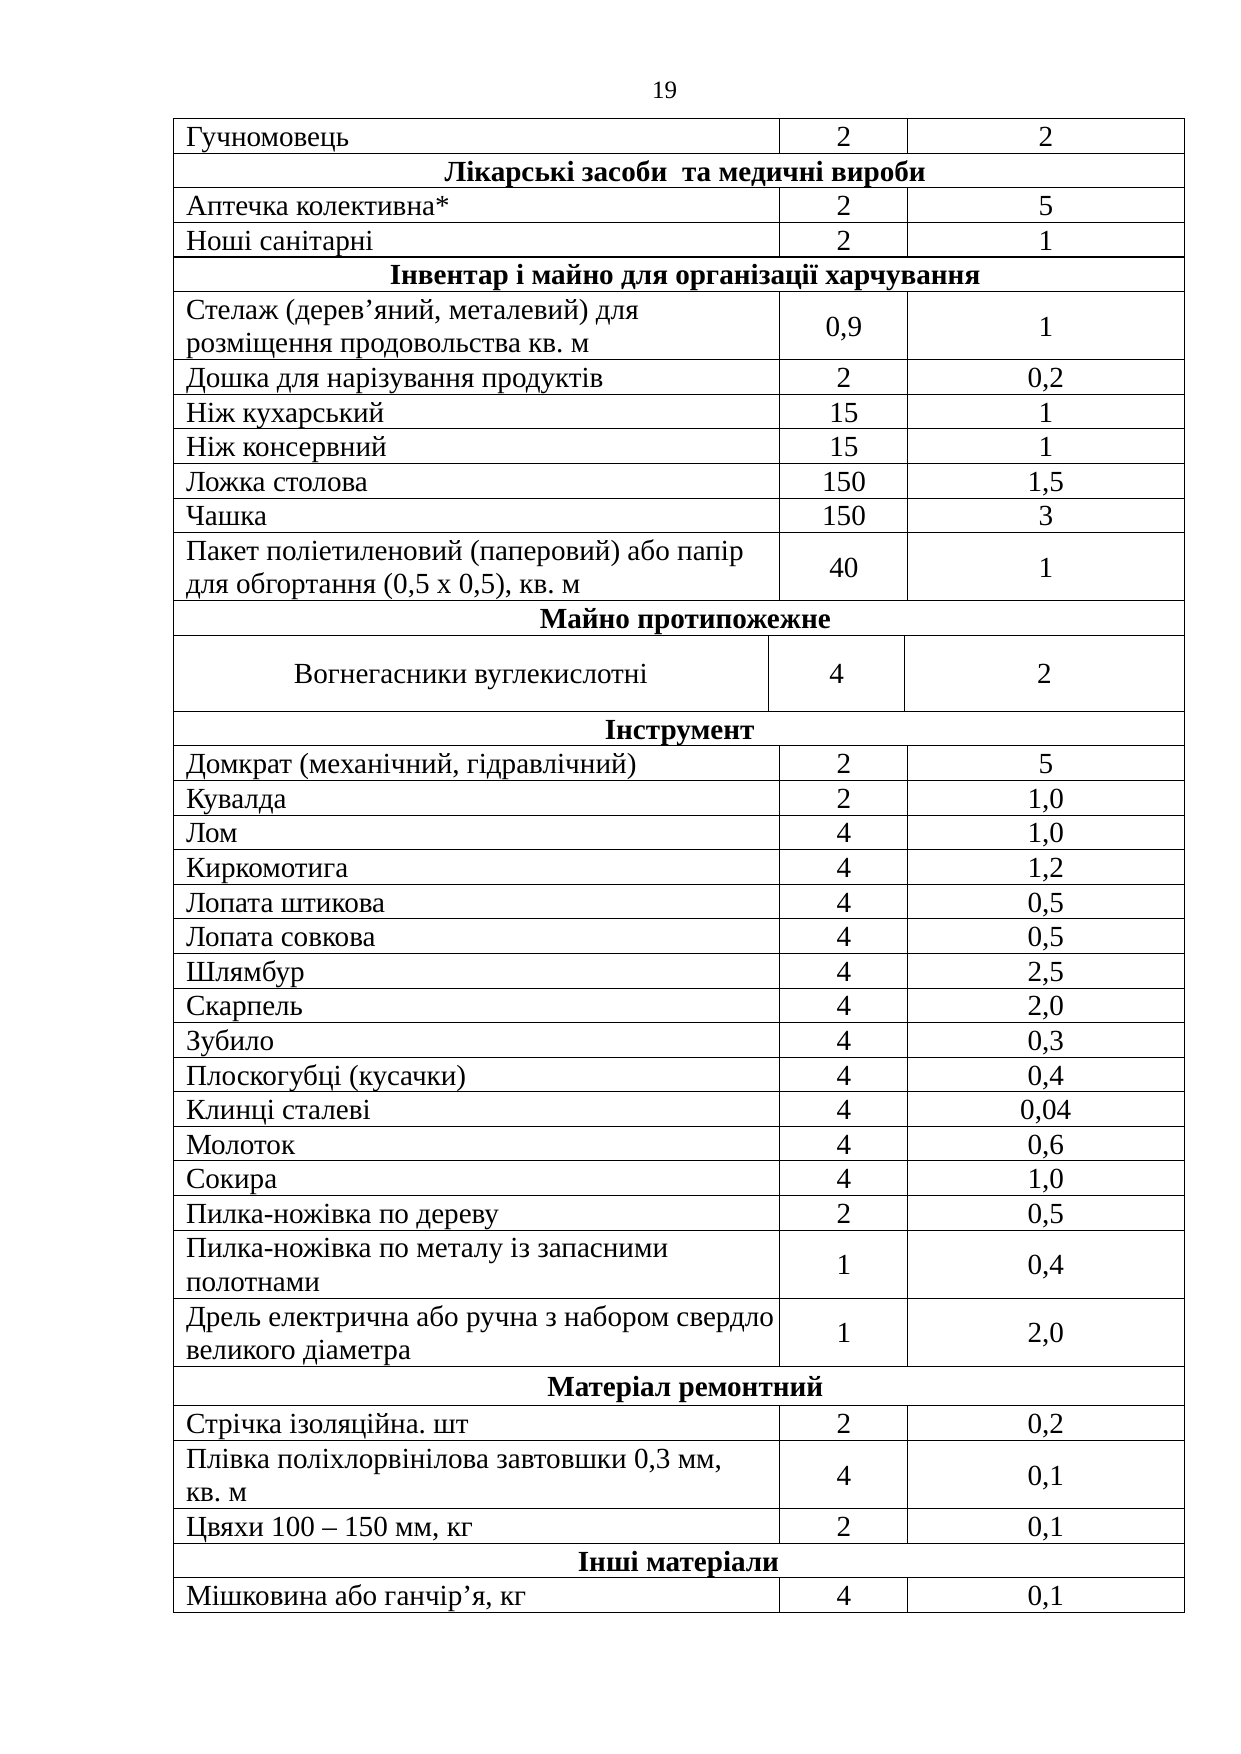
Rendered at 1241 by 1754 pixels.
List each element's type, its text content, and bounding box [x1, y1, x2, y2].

table_cell Стрічка ізоляційна. шт [174, 1406, 779, 1440]
table_cell Лікарські засоби та медичні вироби [174, 154, 1184, 187]
table_cell Лопата штикова [174, 885, 779, 918]
table_cell 4 [780, 1441, 907, 1508]
table_cell Сокира [174, 1161, 779, 1195]
table_cell Інші матеріали [174, 1544, 1184, 1577]
table_cell 4 [780, 1023, 907, 1057]
table_cell 0,2 [908, 1406, 1184, 1440]
table_cell 0,5 [908, 1196, 1184, 1229]
table_cell 4 [780, 919, 907, 953]
table_cell 2 [780, 746, 907, 780]
table_cell 0,3 [908, 1023, 1184, 1057]
table_cell Чашка [174, 499, 779, 532]
table_cell Клинці сталеві [174, 1092, 779, 1126]
table_cell 4 [780, 1578, 907, 1612]
table_cell 0,1 [908, 1441, 1184, 1508]
table_cell Плівка поліхлорвінілова завтовшки 0,3 мм, кв. м [174, 1441, 779, 1508]
table_cell 5 [908, 188, 1184, 222]
table_cell 2 [780, 360, 907, 394]
table_cell Дрель електрична або ручна з набором свердло великого діаметра [174, 1299, 779, 1366]
table_cell Лом [174, 816, 779, 849]
table_cell Матеріал ремонтний [174, 1367, 1184, 1405]
table_cell 4 [780, 1161, 907, 1195]
table_cell Мішковина або ганчір’я, кг [174, 1578, 779, 1612]
table_cell Кувалда [174, 781, 779, 814]
table_cell Пакет поліетиленовий (паперовий) або папір для обгортання (0,5 х 0,5), кв. м [174, 533, 779, 600]
table_cell 3 [908, 499, 1184, 532]
table_cell Плоскогубці (кусачки) [174, 1058, 779, 1091]
table_cell 2,5 [908, 954, 1184, 987]
table_cell 15 [780, 429, 907, 463]
table_cell 0,4 [908, 1231, 1184, 1298]
table_cell Скарпель [174, 989, 779, 1022]
table_cell Ніж кухарський [174, 395, 779, 428]
table_cell 1 [780, 1231, 907, 1298]
table_cell 0,5 [908, 885, 1184, 918]
table_cell 2 [780, 1406, 907, 1440]
table_cell 2 [905, 636, 1184, 711]
table_cell 1,0 [908, 1161, 1184, 1195]
table_cell 1,0 [908, 781, 1184, 814]
table_cell Цвяхи 100 – 150 мм, кг [174, 1509, 779, 1543]
table_cell Інвентар і майно для організації харчування [174, 258, 1184, 291]
table_cell 2,0 [908, 989, 1184, 1022]
table_cell Лопата совкова [174, 919, 779, 953]
table_cell 1 [908, 395, 1184, 428]
table_cell Стелаж (дерев’яний, металевий) для розміщення продовольства кв. м [174, 292, 779, 359]
table_cell Майно протипожежне [174, 601, 1184, 635]
table_cell 40 [780, 533, 907, 600]
table_cell Дошка для нарізування продуктів [174, 360, 779, 394]
table_cell 0,2 [908, 360, 1184, 394]
table_cell 1 [908, 292, 1184, 359]
table_cell 4 [780, 816, 907, 849]
table_cell 4 [780, 850, 907, 884]
table_cell 1 [780, 1299, 907, 1366]
table_cell Домкрат (механічний, гідравлічний) [174, 746, 779, 780]
table_cell Ложка столова [174, 464, 779, 497]
table_cell 2 [780, 223, 907, 256]
table_cell 15 [780, 395, 907, 428]
table_cell 1 [908, 429, 1184, 463]
table_cell Ноші санітарні [174, 223, 779, 256]
table_cell Ніж консервний [174, 429, 779, 463]
table_cell Пилка-ножівка по дереву [174, 1196, 779, 1229]
table_cell 0,04 [908, 1092, 1184, 1126]
table_cell 2 [780, 188, 907, 222]
table_cell Шлямбур [174, 954, 779, 987]
table_cell Аптечка колективна* [174, 188, 779, 222]
table_cell 2 [780, 119, 907, 153]
table_cell 0,6 [908, 1127, 1184, 1160]
table_cell Інструмент [174, 712, 1184, 745]
table_cell 0,1 [908, 1509, 1184, 1543]
table_cell Гучномовець [174, 119, 779, 153]
table_cell 1,5 [908, 464, 1184, 497]
table_cell 150 [780, 499, 907, 532]
table_cell 4 [780, 989, 907, 1022]
table_cell Киркомотига [174, 850, 779, 884]
table_cell 5 [908, 746, 1184, 780]
table_cell 2 [780, 1196, 907, 1229]
table_cell 1,2 [908, 850, 1184, 884]
table_cell 1 [908, 223, 1184, 256]
table_cell 0,9 [780, 292, 907, 359]
table_cell 2 [780, 1509, 907, 1543]
table_cell Пилка-ножівка по металу із запасними полотнами [174, 1231, 779, 1298]
table_cell Вогнегасники вуглекислотні [174, 636, 768, 711]
table_cell 2 [908, 119, 1184, 153]
table_cell 4 [780, 1092, 907, 1126]
table_cell 0,1 [908, 1578, 1184, 1612]
table_cell Зубило [174, 1023, 779, 1057]
table_cell 1,0 [908, 816, 1184, 849]
table_cell 4 [780, 954, 907, 987]
table_cell 4 [780, 1058, 907, 1091]
table_cell 150 [780, 464, 907, 497]
table_cell 0,4 [908, 1058, 1184, 1091]
table_cell 4 [780, 885, 907, 918]
table_cell 1 [908, 533, 1184, 600]
table_cell 0,5 [908, 919, 1184, 953]
table_cell Молоток [174, 1127, 779, 1160]
table_cell 4 [769, 636, 904, 711]
table_cell 2,0 [908, 1299, 1184, 1366]
table_cell 4 [780, 1127, 907, 1160]
table_cell 2 [780, 781, 907, 814]
